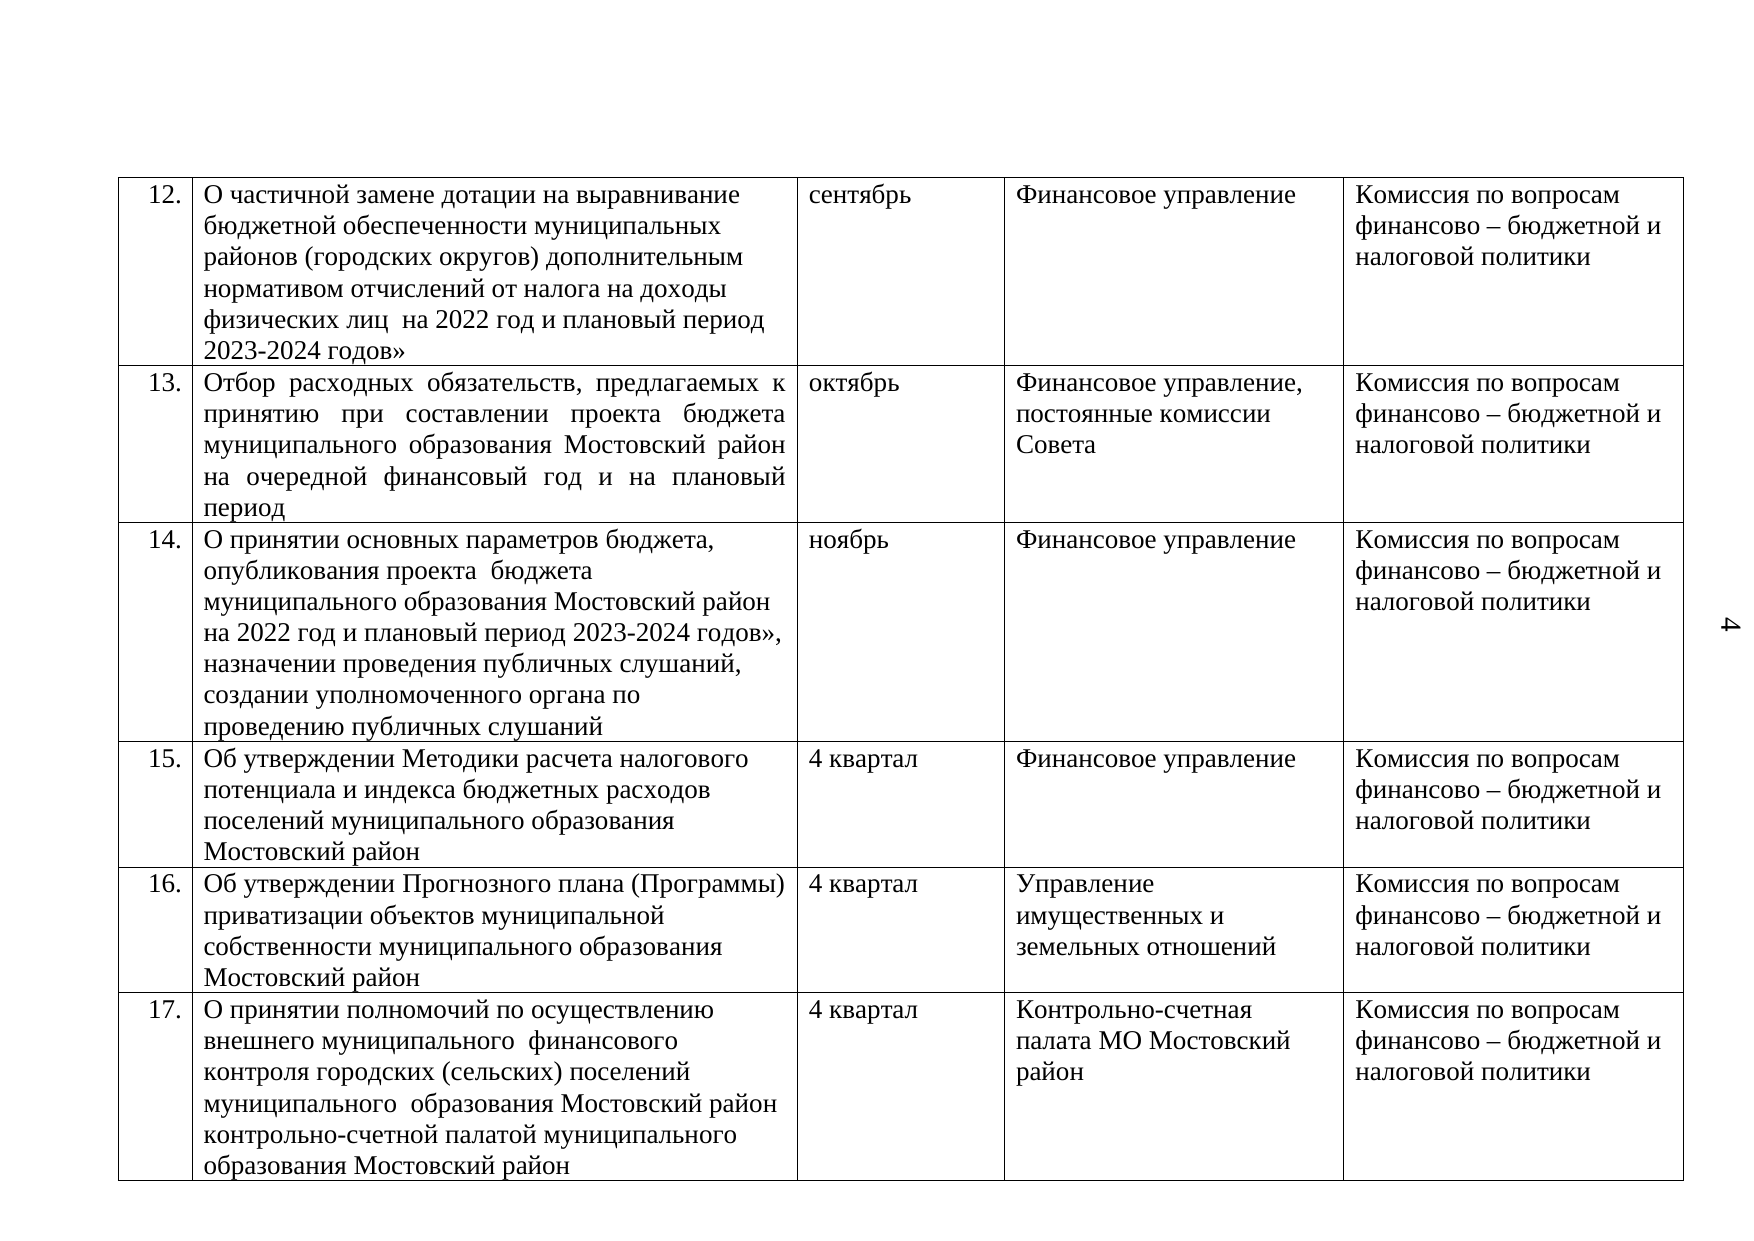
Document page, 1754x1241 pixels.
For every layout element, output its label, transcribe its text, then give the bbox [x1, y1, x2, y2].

table_cell Управление имущественных и земельных отношений [1005, 868, 1343, 992]
table_cell Комиссия по вопросам финансово – бюджетной и налоговой политики [1344, 742, 1683, 867]
table_cell Об утверждении Методики расчета налогового потенциала и индекса бюджетных расходов поселений муниципального образования Мостовский район [193, 742, 797, 867]
table_cell [119, 523, 192, 741]
table_cell Контрольно-счетная палата МО Мостовский район [1005, 993, 1343, 1180]
table_cell сентябрь [798, 178, 1004, 365]
table_cell 4 квартал [798, 868, 1004, 992]
table_cell Комиссия по вопросам финансово – бюджетной и налоговой политики [1344, 523, 1683, 741]
table_cell 4 квартал [798, 742, 1004, 867]
table_cell Отбор расходных обязательств, предлагаемых к принятию при составлении проекта бюджета муниципального образования Мостовский район на очередной финансовый год и на плановый период [193, 366, 797, 522]
table_cell Финансовое управление, постоянные комиссии Совета [1005, 366, 1343, 522]
table_cell [119, 868, 192, 992]
table_cell ноябрь [798, 523, 1004, 741]
table_cell О принятии основных параметров бюджета, опубликования проекта бюджета муниципального образования Мостовский район на 2022 год и плановый период 2023-2024 годов», назначении проведения публичных слушаний, создании уполномоченного органа по проведению публичных слушаний [193, 523, 797, 741]
table_cell Комиссия по вопросам финансово – бюджетной и налоговой политики [1344, 868, 1683, 992]
table_cell О частичной замене дотации на выравнивание бюджетной обеспеченности муниципальных районов (городских округов) дополнительным нормативом отчислений от налога на доходы физических лиц на 2022 год и плановый период 2023-2024 годов» [193, 178, 797, 365]
table_cell [119, 366, 192, 522]
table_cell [1344, 178, 1683, 365]
table_cell [119, 178, 192, 365]
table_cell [1344, 993, 1683, 1180]
table_cell октябрь [798, 366, 1004, 522]
table_cell Финансовое управление [1005, 742, 1343, 867]
table_cell 4 квартал [798, 993, 1004, 1180]
table_cell Финансовое управление [1005, 523, 1343, 741]
table_cell Комиссия по вопросам финансово – бюджетной и налоговой политики [1344, 366, 1683, 522]
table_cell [1005, 178, 1343, 365]
table_cell [119, 742, 192, 867]
table_cell [119, 993, 192, 1180]
table_cell О принятии полномочий по осуществлению внешнего муниципального финансового контроля городских (сельских) поселений муниципального образования Мостовский район контрольно-счетной палатой муниципального образования Мостовский район [193, 993, 797, 1180]
table_cell Об утверждении Прогнозного плана (Программы) приватизации объектов муниципальной собственности муниципального образования Мостовский район [193, 868, 797, 992]
